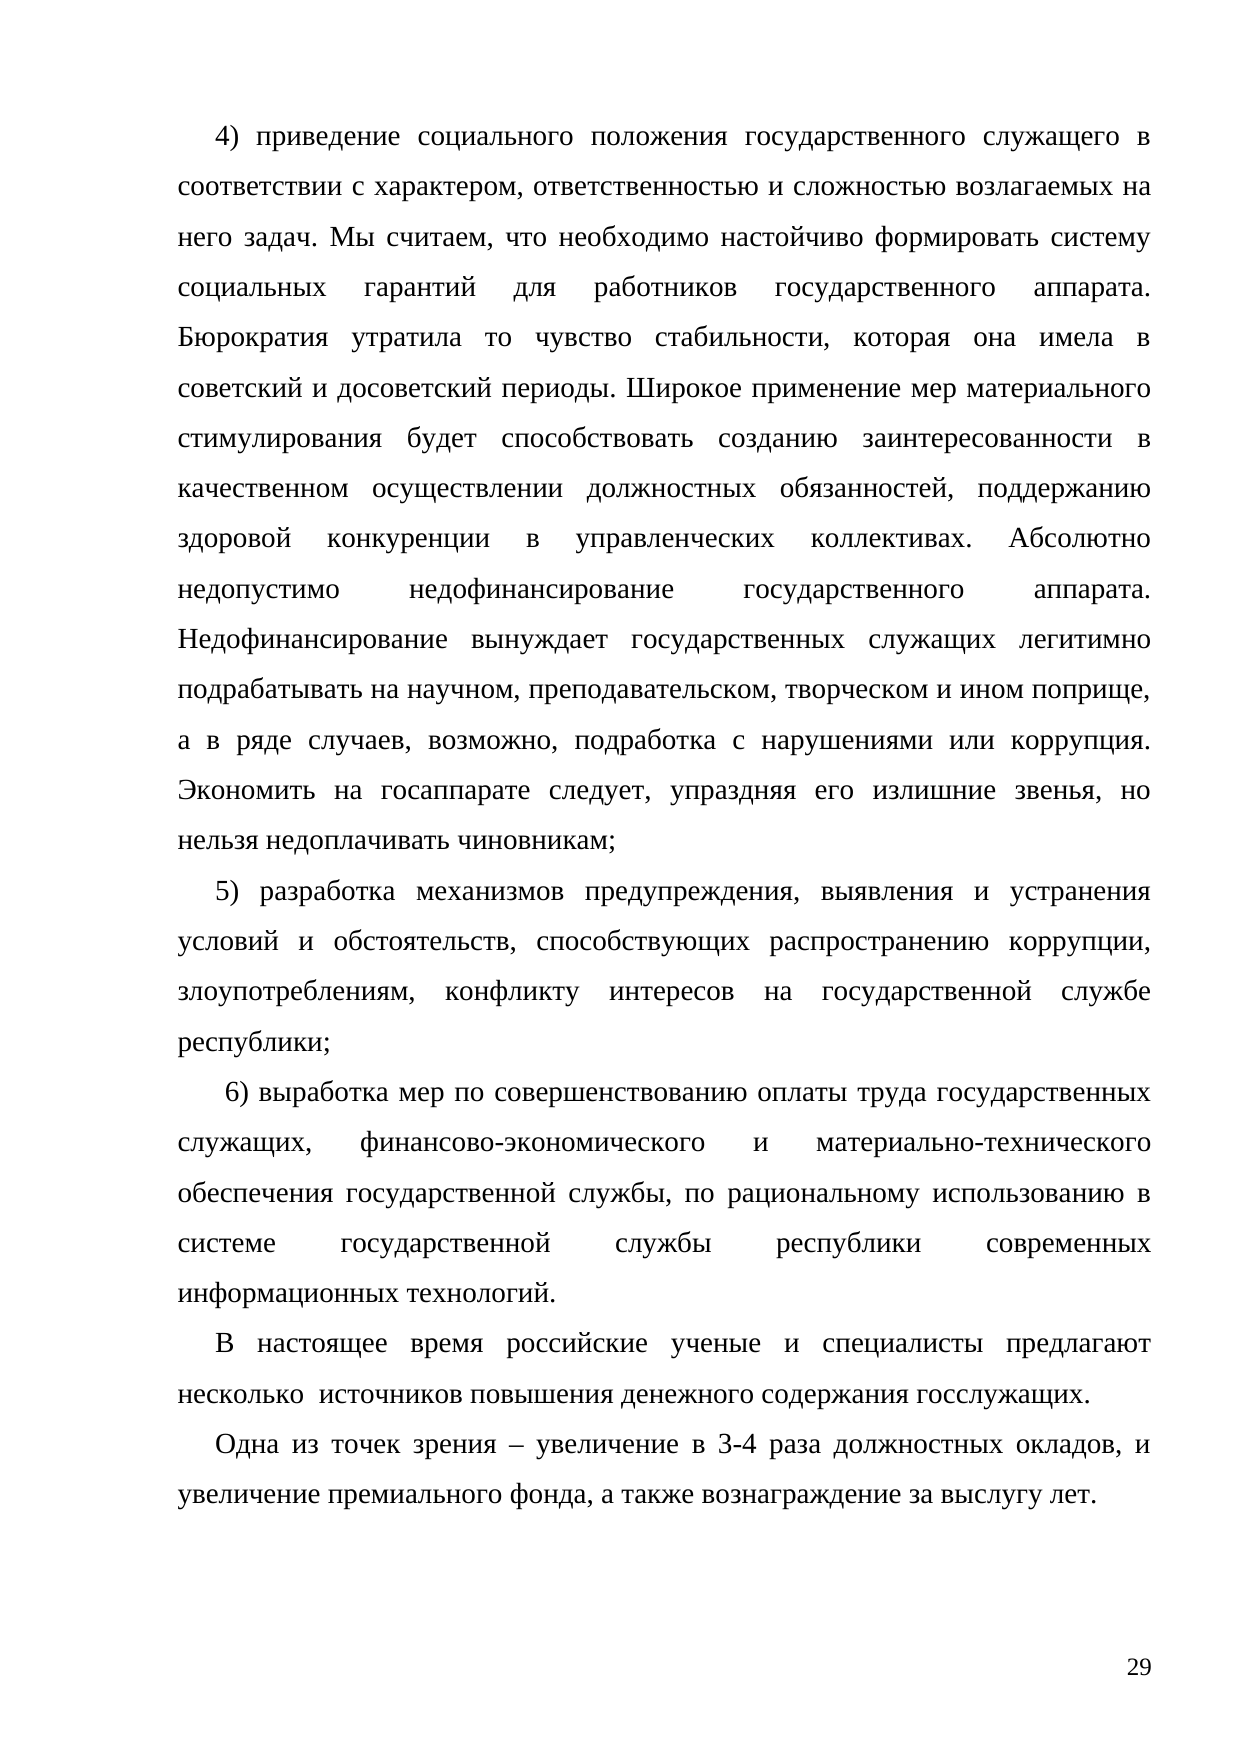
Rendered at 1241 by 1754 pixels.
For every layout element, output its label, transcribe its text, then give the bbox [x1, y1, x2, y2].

text В настоящее время российские ученые и специалисты предлагают несколько источников повышения денежного содержания госслужащих. [177, 1326, 1152, 1409]
text 4) приведение социального положения государственного служащего в соответствии с характером, ответственностью и сложностью возлагаемых на него задач. Мы считаем, что необходимо настойчиво формировать систему социальных гарантий для работников государственного аппарата. Бюрократия утратила то чувство стабильности, которая она имела в советский и досоветский периоды. Широкое применение мер материального стимулирования будет способствовать созданию заинтересованности в качественном осуществлении должностных обязанностей, поддержанию здоровой конкуренции в управленческих коллективах. Абсолютно недопустимо недофинансирование государственного аппарата. Недофинансирование вынуждает государственных служащих легитимно подрабатывать на научном, преподавательском, творческом и ином поприще, а в ряде случаев, возможно, подработка с нарушениями или коррупция. Экономить на госаппарате следует, упраздняя его излишние звенья, но нельзя недоплачивать чиновникам; [177, 118, 1152, 856]
text 6) выработка мер по совершенствованию оплаты труда государственных служащих, финансово-экономического и материально-технического обеспечения государственной службы, по рациональному использованию в системе государственной службы республики современных информационных технологий. [177, 1074, 1152, 1309]
text Одна из точек зрения – увеличение в 3-4 раза должностных окладов, и увеличение премиального фонда, а также вознаграждение за выслугу лет. [177, 1426, 1152, 1510]
text 5) разработка механизмов предупреждения, выявления и устранения условий и обстоятельств, способствующих распространению коррупции, злоупотреблениям, конфликту интересов на государственной службе республики; [177, 873, 1152, 1057]
